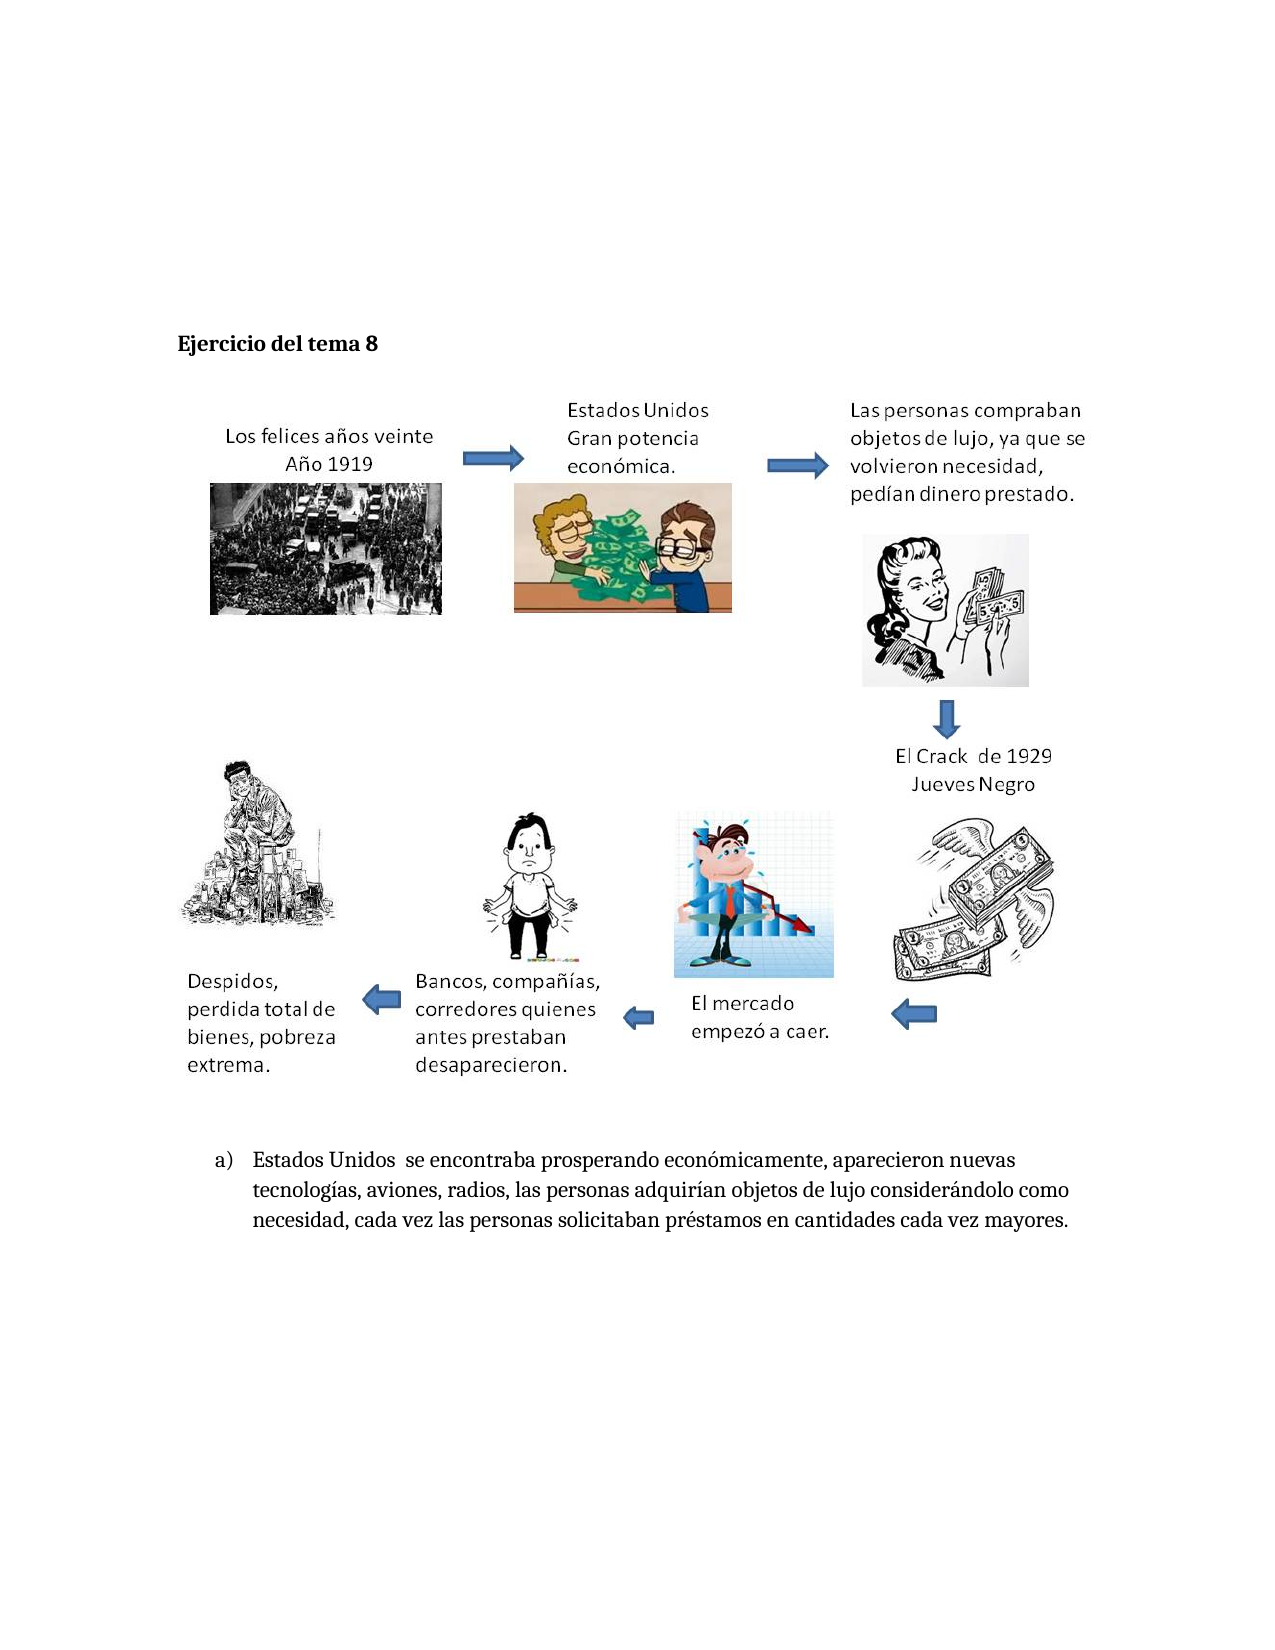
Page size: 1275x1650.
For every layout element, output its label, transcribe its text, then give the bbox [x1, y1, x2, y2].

list Estados Unidos se encontraba prosperando económicamente, aparecieron nuevas tecnologías, aviones, radios, las personas adquirían objetos de lujo considerándolo como necesidad, cada vez las personas solicitaban préstamos en cantidades cada vez mayores. [215, 1147, 1098, 1233]
text Ejercicio del tema 8 [177, 331, 1098, 358]
picture [177, 391, 1098, 1083]
